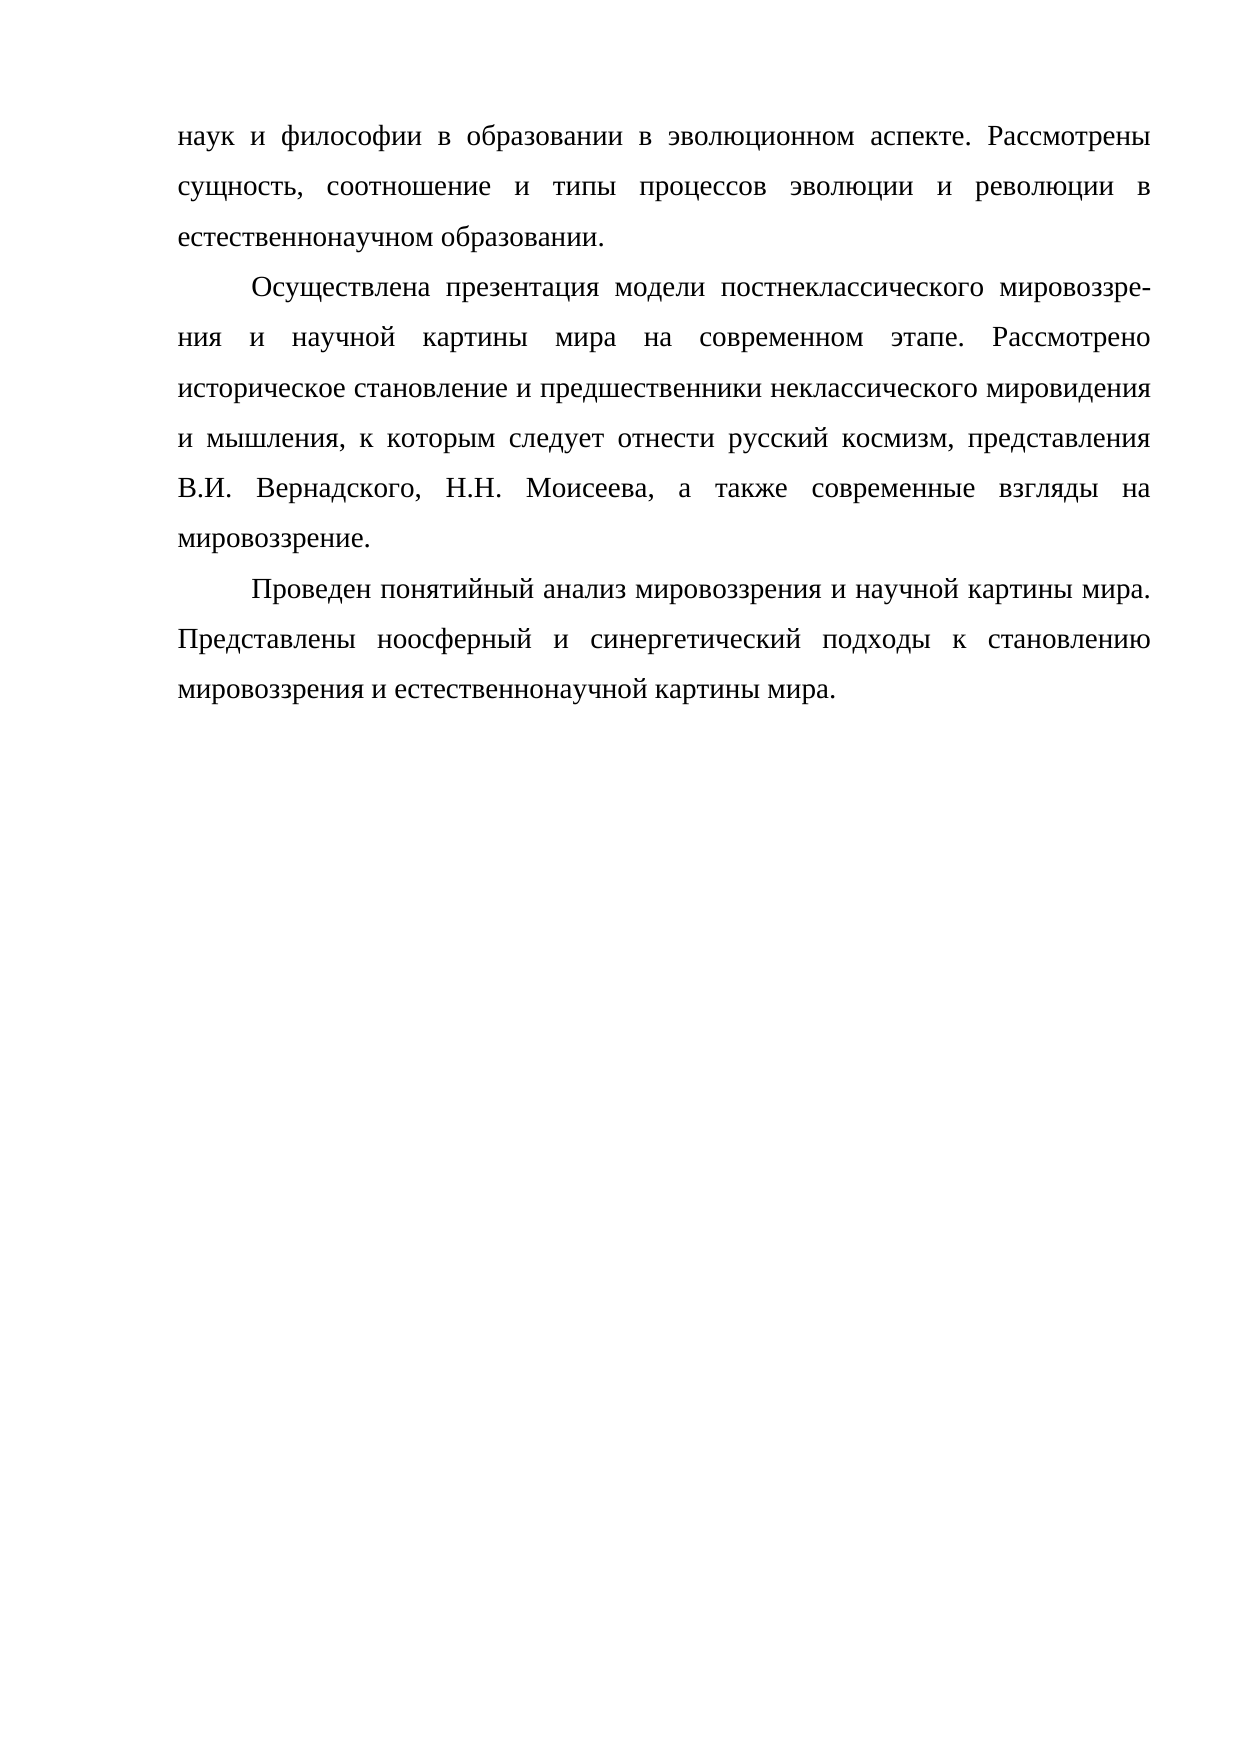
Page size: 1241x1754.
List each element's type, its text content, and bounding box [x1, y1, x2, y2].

text Проведен понятийный анализ мировоззрения и научной картины мира. Представлены ноосферный и синергетический подходы к становлению мировоззрения и естественнонаучной картины мира. [177, 571, 1152, 705]
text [177, 118, 1152, 252]
text Осуществлена презентация модели постнеклассического мировоззре-ния и научной картины мира на современном этапе. Рассмотрено историческое становление и предшественники неклассического мировидения и мышления, к которым следует отнести русский космизм, представления В.И. Вернадского, Н.Н. Моисеева, а также современные взгляды на мировоззрение. [177, 269, 1152, 554]
